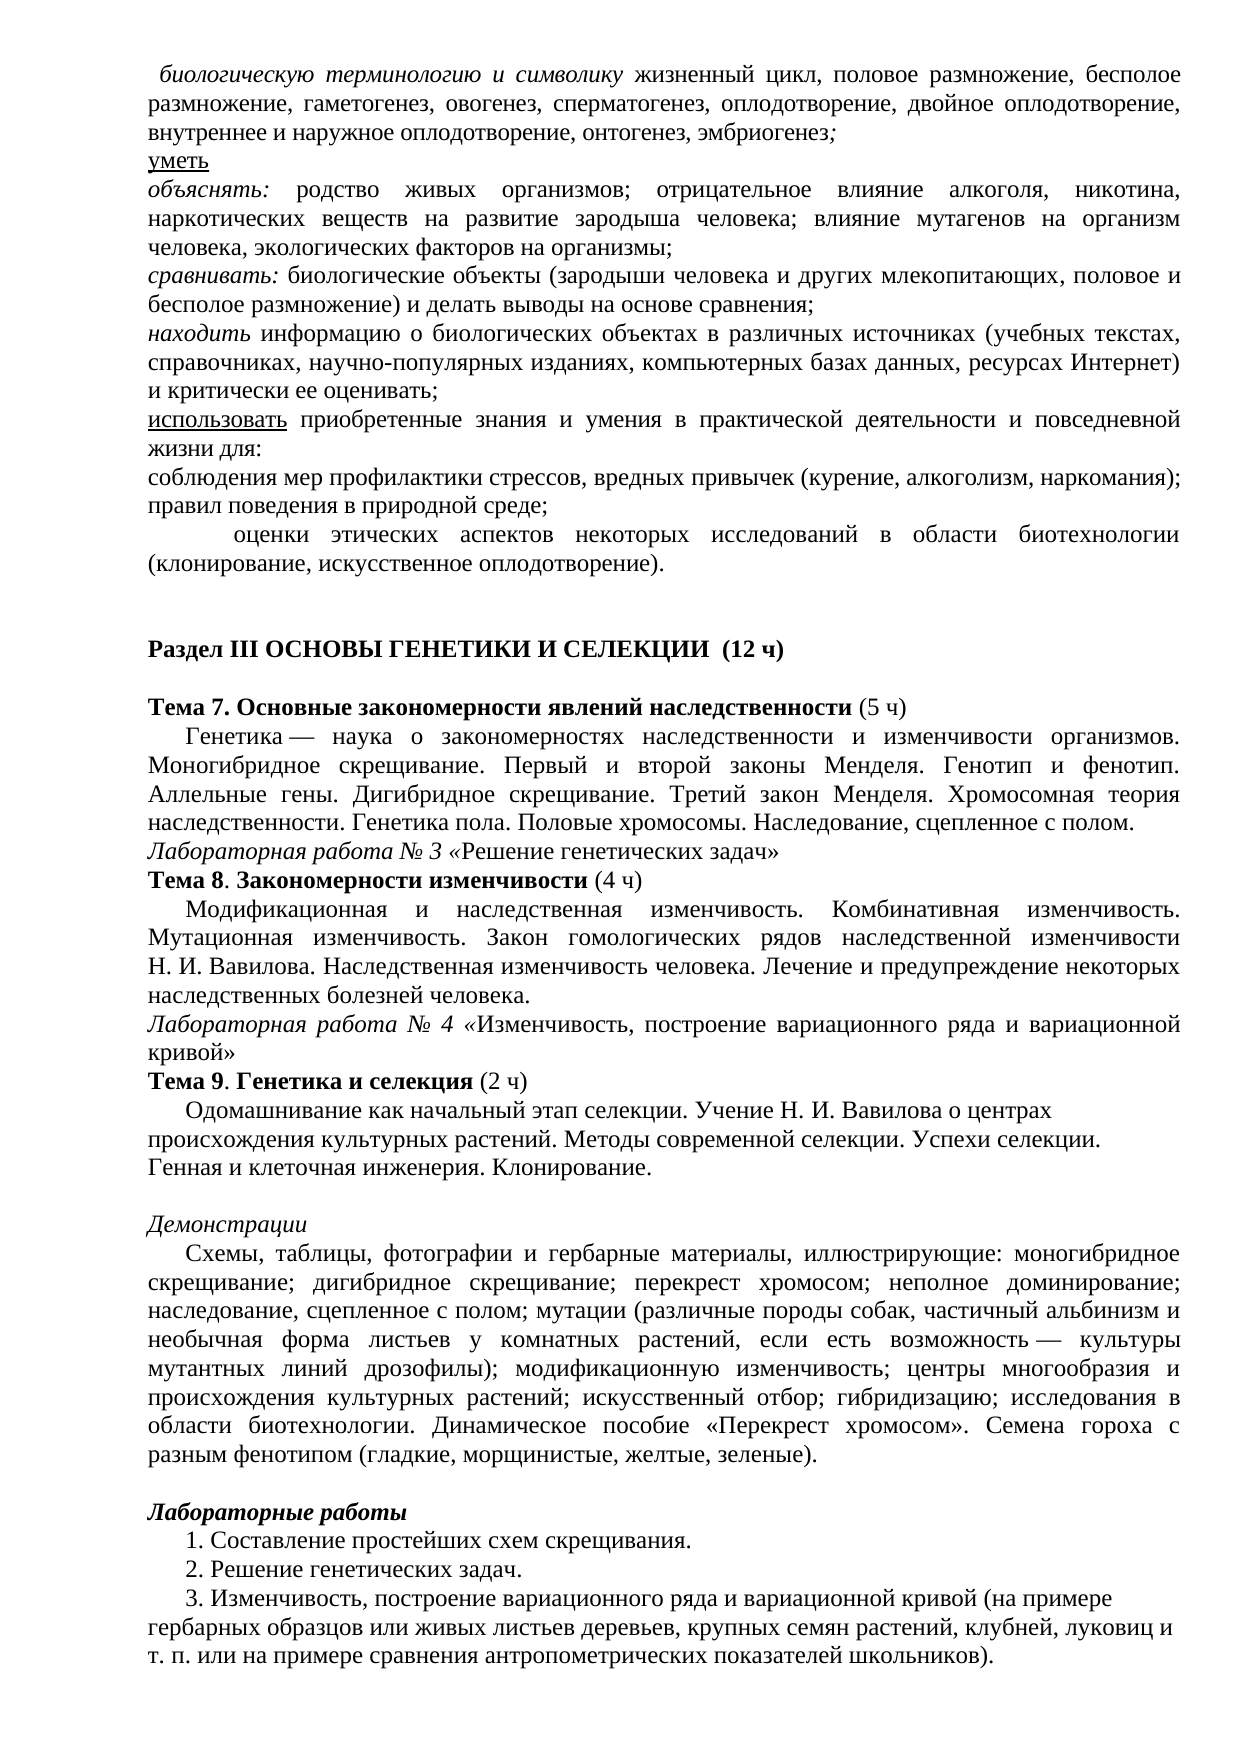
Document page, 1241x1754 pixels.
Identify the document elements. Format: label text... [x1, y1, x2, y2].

text соблюдения мер профилактики стрессов, вредных привычек (курение, алкоголизм, наркомания); правил поведения в природной среде; [148, 462, 1181, 519]
text Тема 9. Генетика и селекция (2 ч) [148, 1066, 1181, 1095]
text Тема 7. Основные закономерности явлений наследственности (5 ч) [148, 692, 1181, 721]
text Лабораторная работа № 3 «Решение генетических задач» [148, 836, 1181, 865]
text Одомашнивание как начальный этап селекции. Учение Н. И. Вавилова о центрах происхождения культурных растений. Методы современной селекции. Успехи селекции. Генная и клеточная инженерия. Клонирование. [148, 1095, 1181, 1209]
text использовать приобретенные знания и умения в практической деятельности и повседневной жизни для: [148, 404, 1181, 462]
text Тема 8. Закономерности изменчивости (4 ч) [148, 865, 1181, 894]
text Модификационная и наследственная изменчивость. Комбинативная изменчивость. Мутационная изменчивость. Закон гомологических рядов наследственной изменчивости Н. И. Вавилова. Наследственная изменчивость человека. Лечение и предупреждение некоторых наследственных болезней человека. [148, 894, 1181, 1009]
text Раздел III ОСНОВЫ ГЕНЕТИКИ И СЕЛЕКЦИИ (12 ч) [148, 634, 1181, 663]
text биологическую терминологию и символику жизненный цикл, половое размножение, бесполое размножение, гаметогенез, овогенез, сперматогенез, оплодотворение, двойное оплодотворение, внутреннее и наружное оплодотворение, онтогенез, эмбриогенез; [148, 59, 1181, 145]
text Лабораторная работа № 4 «Изменчивость, построение вариационного ряда и вариационной кривой» [148, 1009, 1181, 1066]
text Демонстрации Схемы, таблицы, фотографии и гербарные материалы, иллюстрирующие: моногибридное скрещивание; дигибридное скрещивание; перекрест хромосом; неполное доминирование; наследование, сцепленное с полом; мутации (различные породы собак, частичный альбинизм и необычная форма листьев у комнатных растений, если есть возможность — культуры мутантных линий дрозофилы); модификационную изменчивость; центры многообразия и происхождения культурных растений; искусственный отбор; гибридизацию; исследования в области биотехнологии. Динамическое пособие «Перекрест хромосом». Семена гороха с разным фенотипом (гладкие, морщинистые, желтые, зеленые). [148, 1209, 1181, 1468]
text уметь [148, 145, 1181, 174]
text Генетика — наука о закономерностях наследственности и изменчивости организмов. Моногибридное скрещивание. Первый и второй законы Менделя. Генотип и фенотип. Аллельные гены. Дигибридное скрещивание. Третий закон Менделя. Хромосомная теория наследственности. Генетика пола. Половые хромосомы. Наследование, сцепленное с полом. [148, 721, 1181, 836]
text оценки этических аспектов некоторых исследований в области биотехнологии (клонирование, искусственное оплодотворение). [148, 519, 1181, 577]
text находить информацию о биологических объектах в различных источниках (учебных текстах, справочниках, научно-популярных изданиях, компьютерных базах данных, ресурсах Интернет) и критически ее оценивать; [148, 318, 1181, 404]
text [148, 1468, 1181, 1669]
text сравнивать: биологические объекты (зародыши человека и других млекопитающих, половое и бесполое размножение) и делать выводы на основе сравнения; [148, 260, 1181, 318]
text объяснять: родство живых организмов; отрицательное влияние алкоголя, никотина, наркотических веществ на развитие зародыша человека; влияние мутагенов на организм человека, экологических факторов на организмы; [148, 174, 1181, 260]
